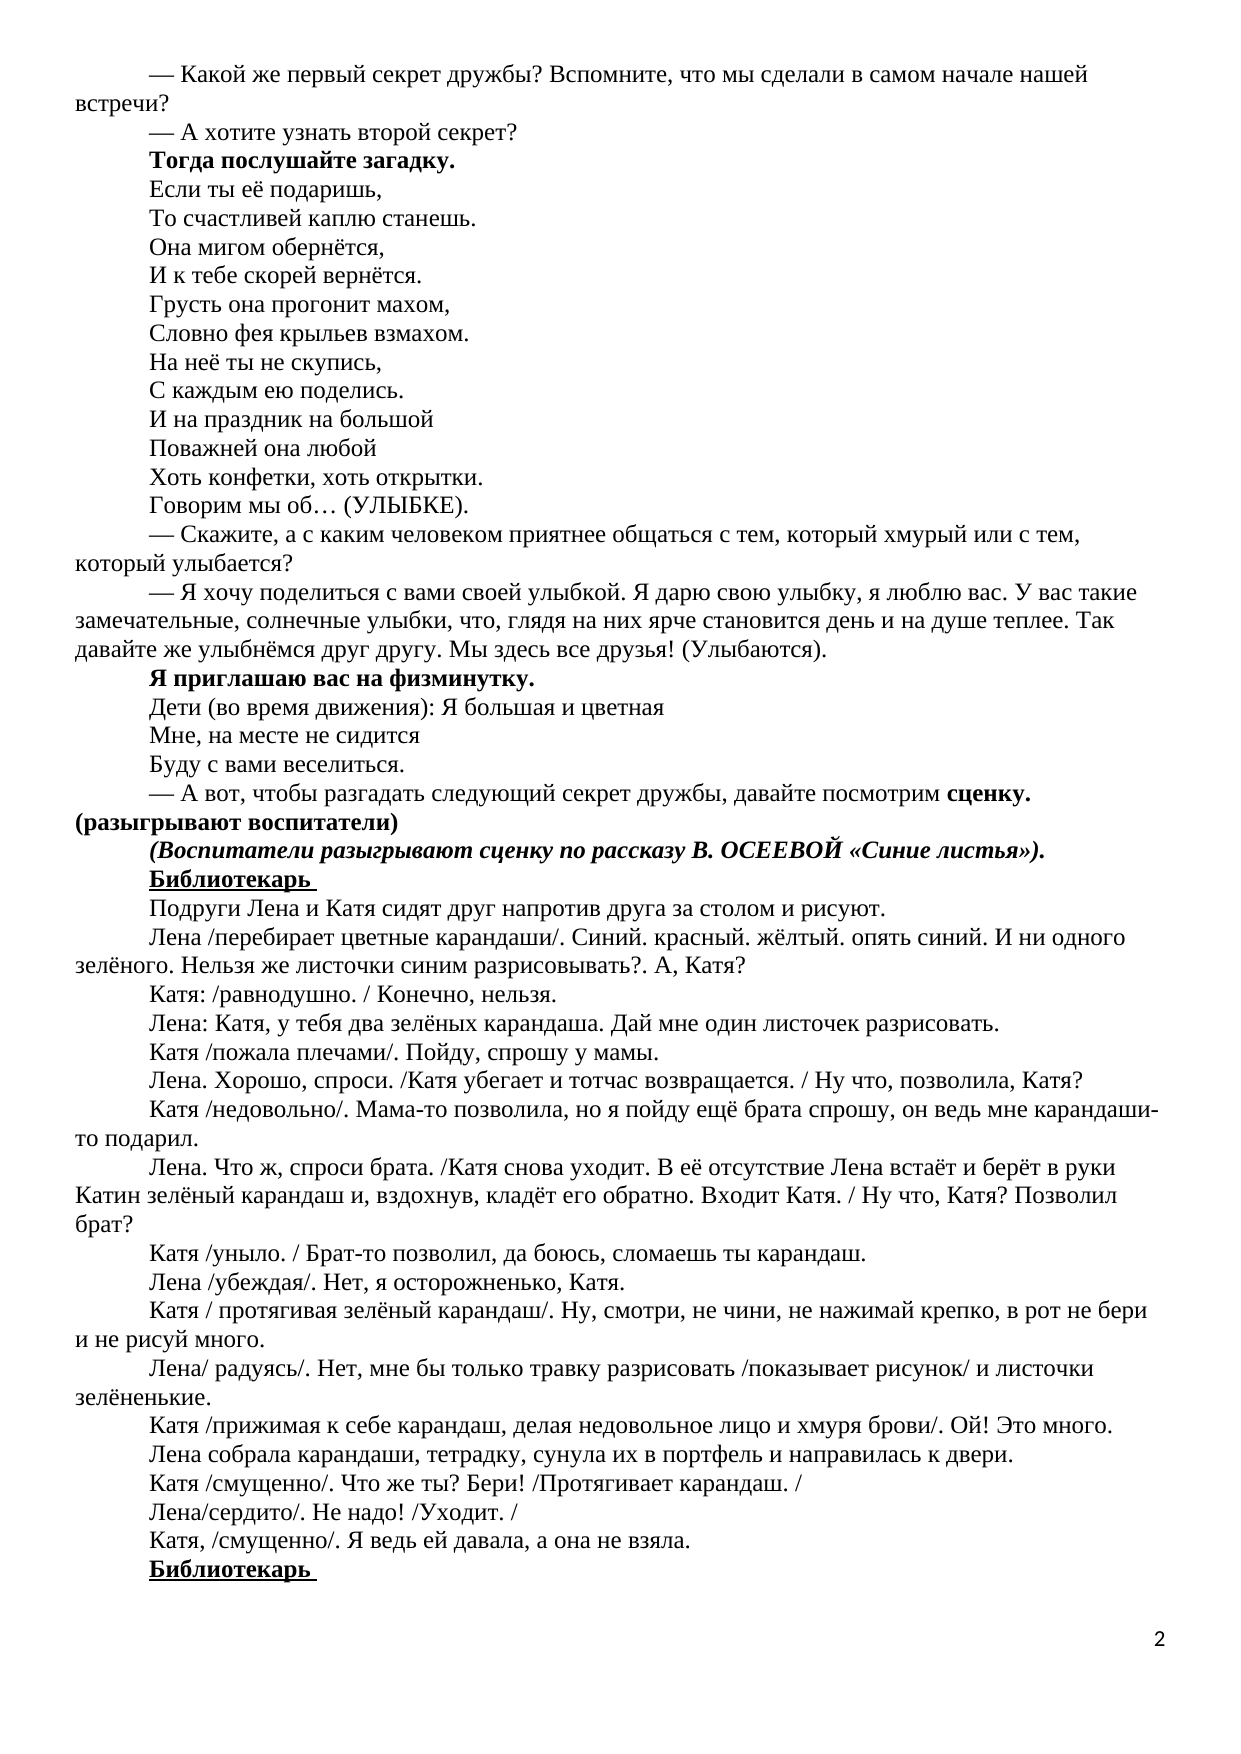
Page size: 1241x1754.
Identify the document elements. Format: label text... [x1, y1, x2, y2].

text Катя: /равнодушно. / Конечно, нельзя. [75, 979, 1165, 1008]
text Буду с вами веселиться. [75, 749, 1165, 778]
text На неё ты не скупись, [75, 347, 1165, 375]
text Лена. Хорошо, спроси. /Катя убегает и тотчас возвращается. / Ну что, позволила, Катя? [75, 1065, 1165, 1094]
text — Скажите, а с каким человеком приятнее общаться с тем, который хмурый или с тем, который улыбается? [75, 519, 1165, 577]
text И на праздник на большой [75, 404, 1165, 433]
text Лена /перебирает цветные карандаши/. Синий. красный. жёлтый. опять синий. И ни одного зелёного. Нельзя же листочки синим разрисовывать?. А, Катя? [75, 922, 1165, 979]
text То счастливей каплю станешь. [75, 203, 1165, 232]
text Хоть конфетки, хоть открытки. [75, 462, 1165, 490]
text Библиотекарь [75, 864, 1165, 893]
text Поважней она любой [75, 433, 1165, 462]
text Катя, /смущенно/. Я ведь ей давала, а она не взяла. [75, 1525, 1165, 1554]
text Если ты её подаришь, [75, 174, 1165, 203]
text — А хотите узнать второй секрет? [75, 117, 1165, 145]
text Катя /пожала плечами/. Пойду, спрошу у мамы. [75, 1037, 1165, 1065]
text Подруги Лена и Катя сидят друг напротив друга за столом и рисуют. [75, 893, 1165, 922]
text Я приглашаю вас на физминутку. [75, 663, 1165, 692]
text Катя / протягивая зелёный карандаш/. Ну, смотри, не чини, не нажимай крепко, в рот не бери и не рисуй много. [75, 1295, 1165, 1353]
text (Воспитатели разыгрывают сценку по рассказу В. ОСЕЕВОЙ «Синие листья»). [75, 835, 1165, 864]
text Лена. Что ж, спроси брата. /Катя снова уходит. В её отсутствие Лена встаёт и берёт в руки Катин зелёный карандаш и, вздохнув, кладёт его обратно. Входит Катя. / Ну что, Катя? Позволил брат? [75, 1152, 1165, 1238]
text И к тебе скорей вернётся. [75, 260, 1165, 289]
text Словно фея крыльев взмахом. [75, 318, 1165, 347]
text Лена/сердито/. Не надо! /Уходит. / [75, 1497, 1165, 1525]
text Грусть она прогонит махом, [75, 289, 1165, 318]
text — Я хочу поделиться с вами своей улыбкой. Я дарю свою улыбку, я люблю вас. У вас такие замечательные, солнечные улыбки, что, глядя на них ярче становится день и на душе теплее. Так давайте же улыбнёмся друг другу. Мы здесь все друзья! (Улыбаются). [75, 577, 1165, 663]
text Тогда послушайте загадку. [75, 145, 1165, 174]
text С каждым ею поделись. [75, 375, 1165, 404]
text Катя /прижимая к себе карандаш, делая недовольное лицо и хмуря брови/. Ой! Это много. [75, 1410, 1165, 1439]
text Катя /смущенно/. Что же ты? Бери! /Протягивает карандаш. / [75, 1468, 1165, 1497]
text Библиотекарь [75, 1554, 1165, 1583]
text Мне, на месте не сидится [75, 720, 1165, 749]
text — А вот, чтобы разгадать следующий секрет дружбы, давайте посмотрим сценку. (разыгрывают воспитатели) [75, 778, 1165, 835]
text Говорим мы об… (УЛЫБКЕ). [75, 490, 1165, 519]
text Лена /убеждая/. Нет, я осторожненько, Катя. [75, 1267, 1165, 1295]
text Лена/ радуясь/. Нет, мне бы только травку разрисовать /показывает рисунок/ и листочки зелёненькие. [75, 1353, 1165, 1410]
text Катя /уныло. / Брат-то позволил, да боюсь, сломаешь ты карандаш. [75, 1238, 1165, 1267]
text Лена собрала карандаши, тетрадку, сунула их в портфель и направилась к двери. [75, 1439, 1165, 1468]
text Катя /недовольно/. Мама-то позволила, но я пойду ещё брата спрошу, он ведь мне карандаши-то подарил. [75, 1094, 1165, 1152]
text Она мигом обернётся, [75, 232, 1165, 260]
text — Какой же первый секрет дружбы? Вспомните, что мы сделали в самом начале нашей встречи? [75, 59, 1165, 117]
text Дети (во время движения): Я большая и цветная [75, 692, 1165, 720]
text Лена: Катя, у тебя два зелёных карандаша. Дай мне один листочек разрисовать. [75, 1008, 1165, 1037]
